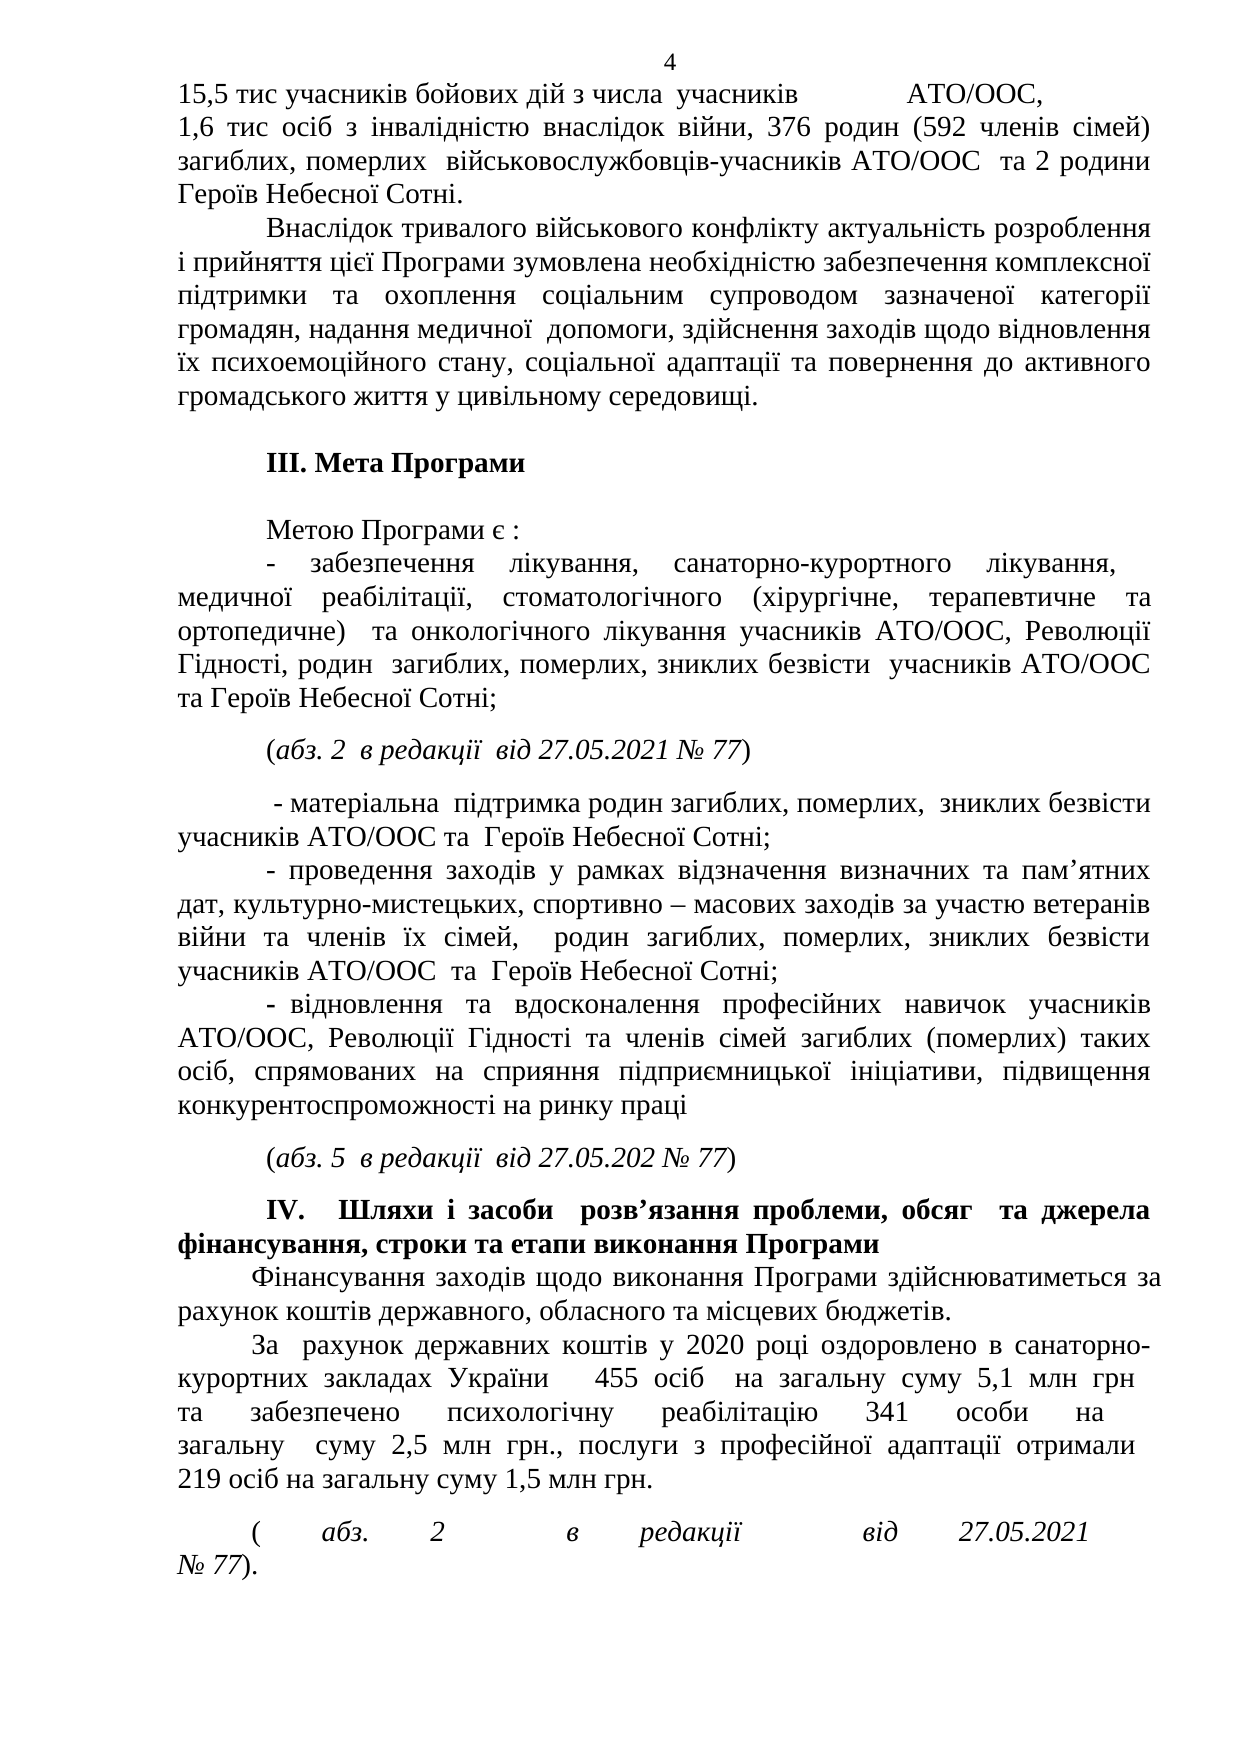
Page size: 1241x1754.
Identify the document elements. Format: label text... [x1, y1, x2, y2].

list Шляхи і засоби розв’язання проблеми, обсяг та джерела фінансування, строки та етапи виконання Програми [177, 1192, 1152, 1259]
text (абз. 2 в редакції від 27.05.2021 № 77) [177, 732, 1152, 766]
text - проведення заходів у рамках відзначення визначних та пам’ятних дат, культурно-мистецьких, спортивно – масових заходів за участю ветеранів війни та членів їх сімей, родин загиблих, померлих, зниклих безвісти учасників АТО/ООС та Героїв Небесної Сотні; [177, 852, 1152, 986]
text - відновлення та вдосконалення професійних навичок учасників АТО/ООС, Революції Гідності та членів сімей загиблих (померлих) таких осіб, спрямованих на сприяння підприємницької ініціативи, підвищення конкурентоспроможності на ринку праці [177, 986, 1152, 1121]
text ІІІ. Мета Програми [266, 445, 1152, 478]
text Метою Програми є : [177, 512, 1152, 546]
text ( абз. 2 в редакції від 27.05.2021 № 77). [177, 1514, 1152, 1581]
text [177, 76, 1152, 210]
text - забезпечення лікування, санаторно-курортного лікування, медичної реабілітації, стоматологічного (хірургічне, терапевтичне та ортопедичне) та онкологічного лікування учасників АТО/ООС, Революції Гідності, родин загиблих, померлих, зниклих безвісти учасників АТО/ООС та Героїв Небесної Сотні; [177, 546, 1152, 713]
text - матеріальна підтримка родин загиблих, померлих, зниклих безвісти учасників АТО/ООС та Героїв Небесної Сотні; [177, 785, 1152, 852]
text За рахунок державних коштів у 2020 році оздоровлено в санаторно-курортних закладах України 455 осіб на загальну суму 5,1 млн грн та забезпечено психологічну реабілітацію 341 особи на загальну суму 2,5 млн грн., послуги з професійної адаптації отримали 219 осіб на загальну суму 1,5 млн грн. [177, 1327, 1152, 1494]
text Фінансування заходів щодо виконання Програми здійснюватиметься за рахунок коштів державного, обласного та місцевих бюджетів. [177, 1259, 1162, 1327]
text (абз. 5 в редакції від 27.05.202 № 77) [177, 1140, 1152, 1173]
text Внаслідок тривалого військового конфлікту актуальність розроблення і прийняття цієї Програми зумовлена необхідністю забезпечення комплексної підтримки та охоплення соціальним супроводом зазначеної категорії громадян, надання медичної допомоги, здійснення заходів щодо відновлення їх психоемоційного стану, соціальної адаптації та повернення до активного громадського життя у цивільному середовищі. [177, 210, 1152, 411]
